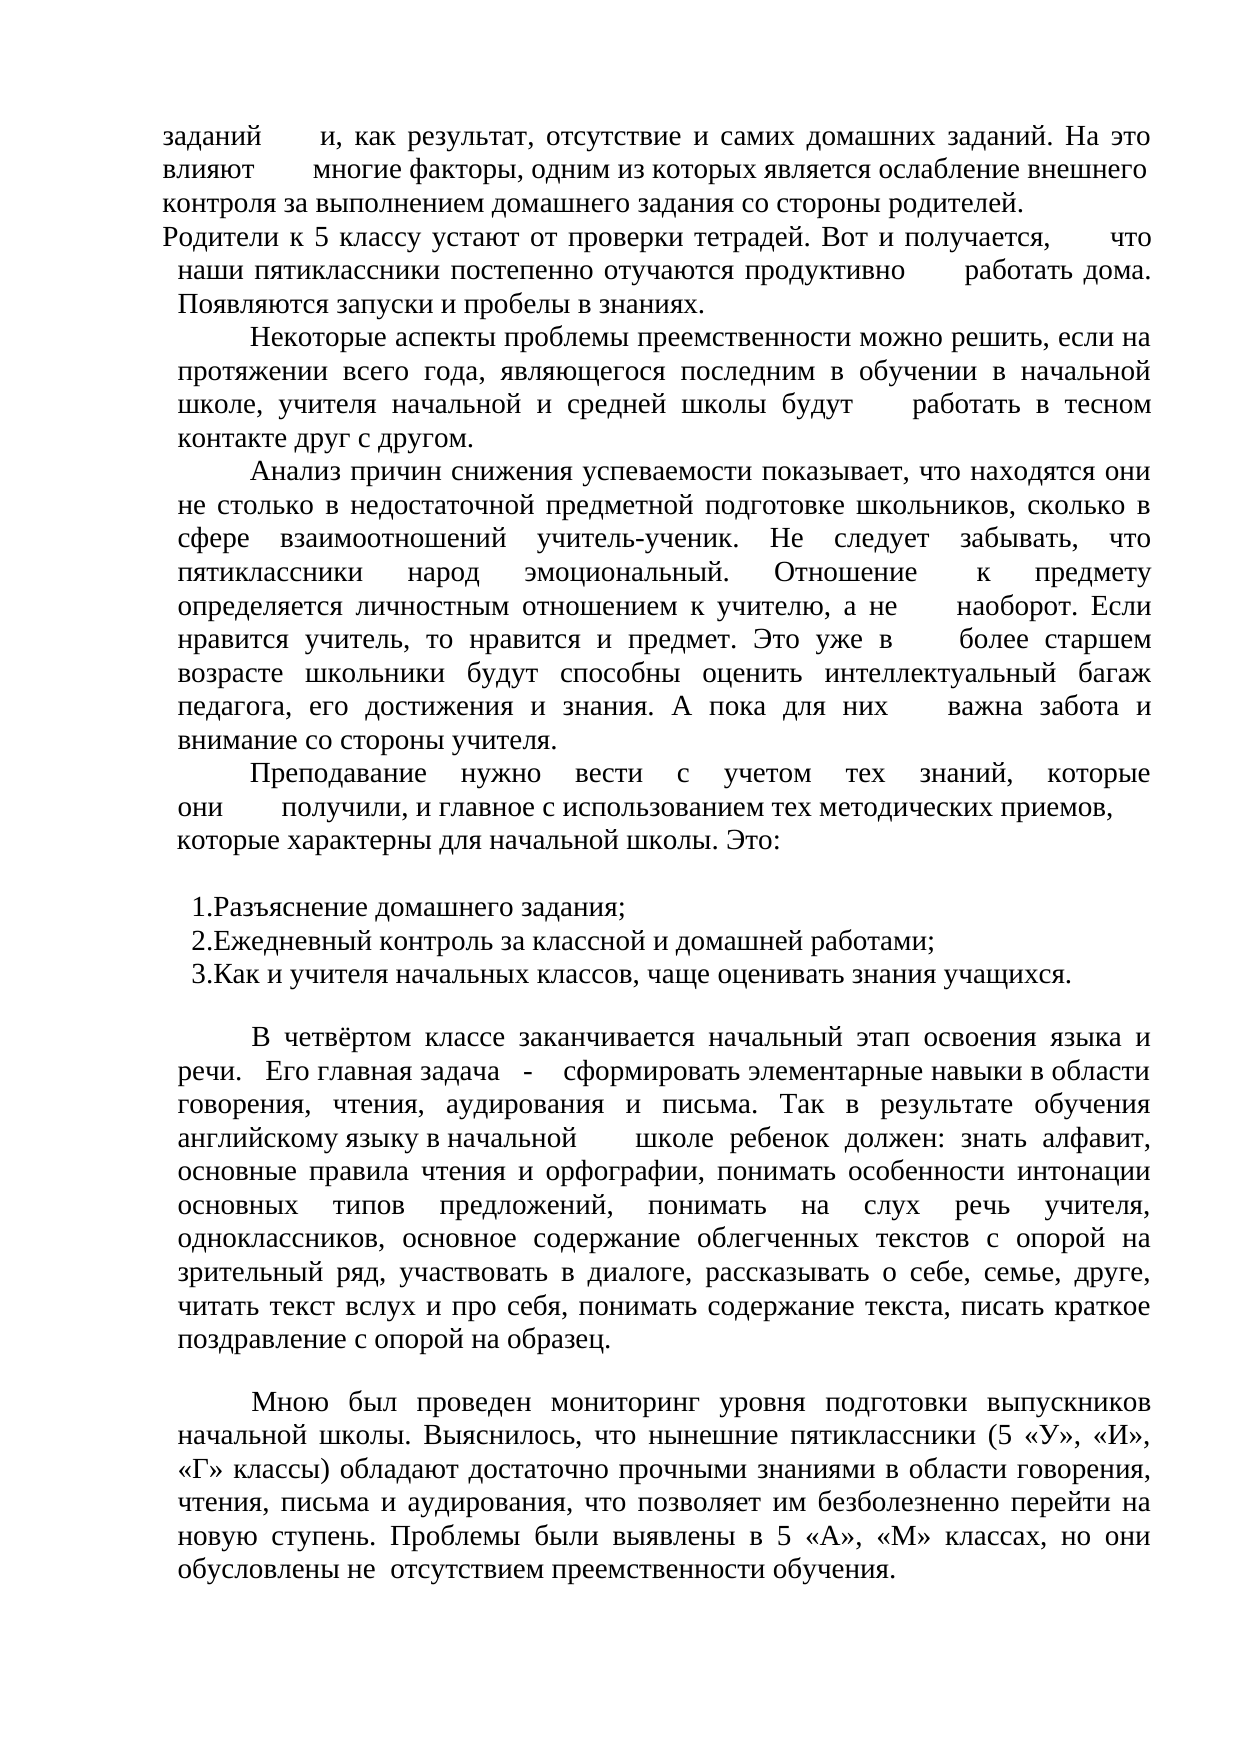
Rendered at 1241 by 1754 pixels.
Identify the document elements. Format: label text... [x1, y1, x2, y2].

text Анализ причин снижения успеваемости показывает, что находятся они не столько в недостаточной предметной подготовке школьников, сколько в сфере взаимоотношений учитель-ученик. Не следует забывать, что пятиклассники народ эмоциональный. Отношение к предмету определяется личностным отношением к учителю, а не наоборот. Если нравится учитель, то нравится и предмет. Это уже в более старшем возрасте школьники будут способны оценить интеллектуальный багаж педагога, его достижения и знания. А пока для них важна забота и внимание со стороны учителя. [133, 453, 1152, 755]
text В четвёртом классе заканчивается начальный этап освоения языка и речи. Его главная задача - сформировать элементарные навыки в области говорения, чтения, аудирования и письма. Так в результате обучения английскому языку в начальной школе ребенок должен: знать алфавит, основные правила чтения и орфографии, понимать особенности интонации основных типов предложений, понимать на слух речь учителя, одноклассников, основное содержание облегченных текстов с опорой на зрительный ряд, участвовать в диалоге, рассказывать о себе, семье, друге, читать текст вслух и про себя, понимать содержание текста, писать краткое поздравление с опорой на образец. [177, 1019, 1152, 1355]
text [103, 118, 1152, 185]
text 1.Разъяснение домашнего задания; [133, 889, 1152, 923]
text Мною был проведен мониторинг уровня подготовки выпускников начальной школы. Выяснилось, что нынешние пятиклассники (5 «У», «И», «Г» классы) обладают достаточно прочными знаниями в области говорения, чтения, письма и аудирования, что позволяет им безболезненно перейти на новую ступень. Проблемы были выявлены в 5 «А», «М» классах, но они обусловлены не отсутствием преемственности обучения. [177, 1384, 1152, 1585]
text которые характерны для начальной школы. Это: [133, 822, 1152, 856]
text Некоторые аспекты проблемы преемственности можно решить, если на протяжении всего года, являющегося последним в обучении в начальной школе, учителя начальной и средней школы будут работать в тесном контакте друг с другом. [133, 319, 1152, 453]
text 3.Как и учителя начальных классов, чаще оценивать знания учащихся. [133, 957, 1152, 990]
text Преподавание нужно вести с учетом тех знаний, которые они получили, и главное с использованием тех методических приемов, [133, 755, 1152, 822]
text 2.Ежедневный контроль за классной и домашней работами; [133, 923, 1152, 957]
text контроля за выполнением домашнего задания со стороны родителей. [133, 185, 1152, 219]
text Родители к 5 классу устают от проверки тетрадей. Вот и получается, что наши пятиклассники постепенно отучаются продуктивно работать дома. Появляются запуски и пробелы в знаниях. [133, 219, 1152, 319]
